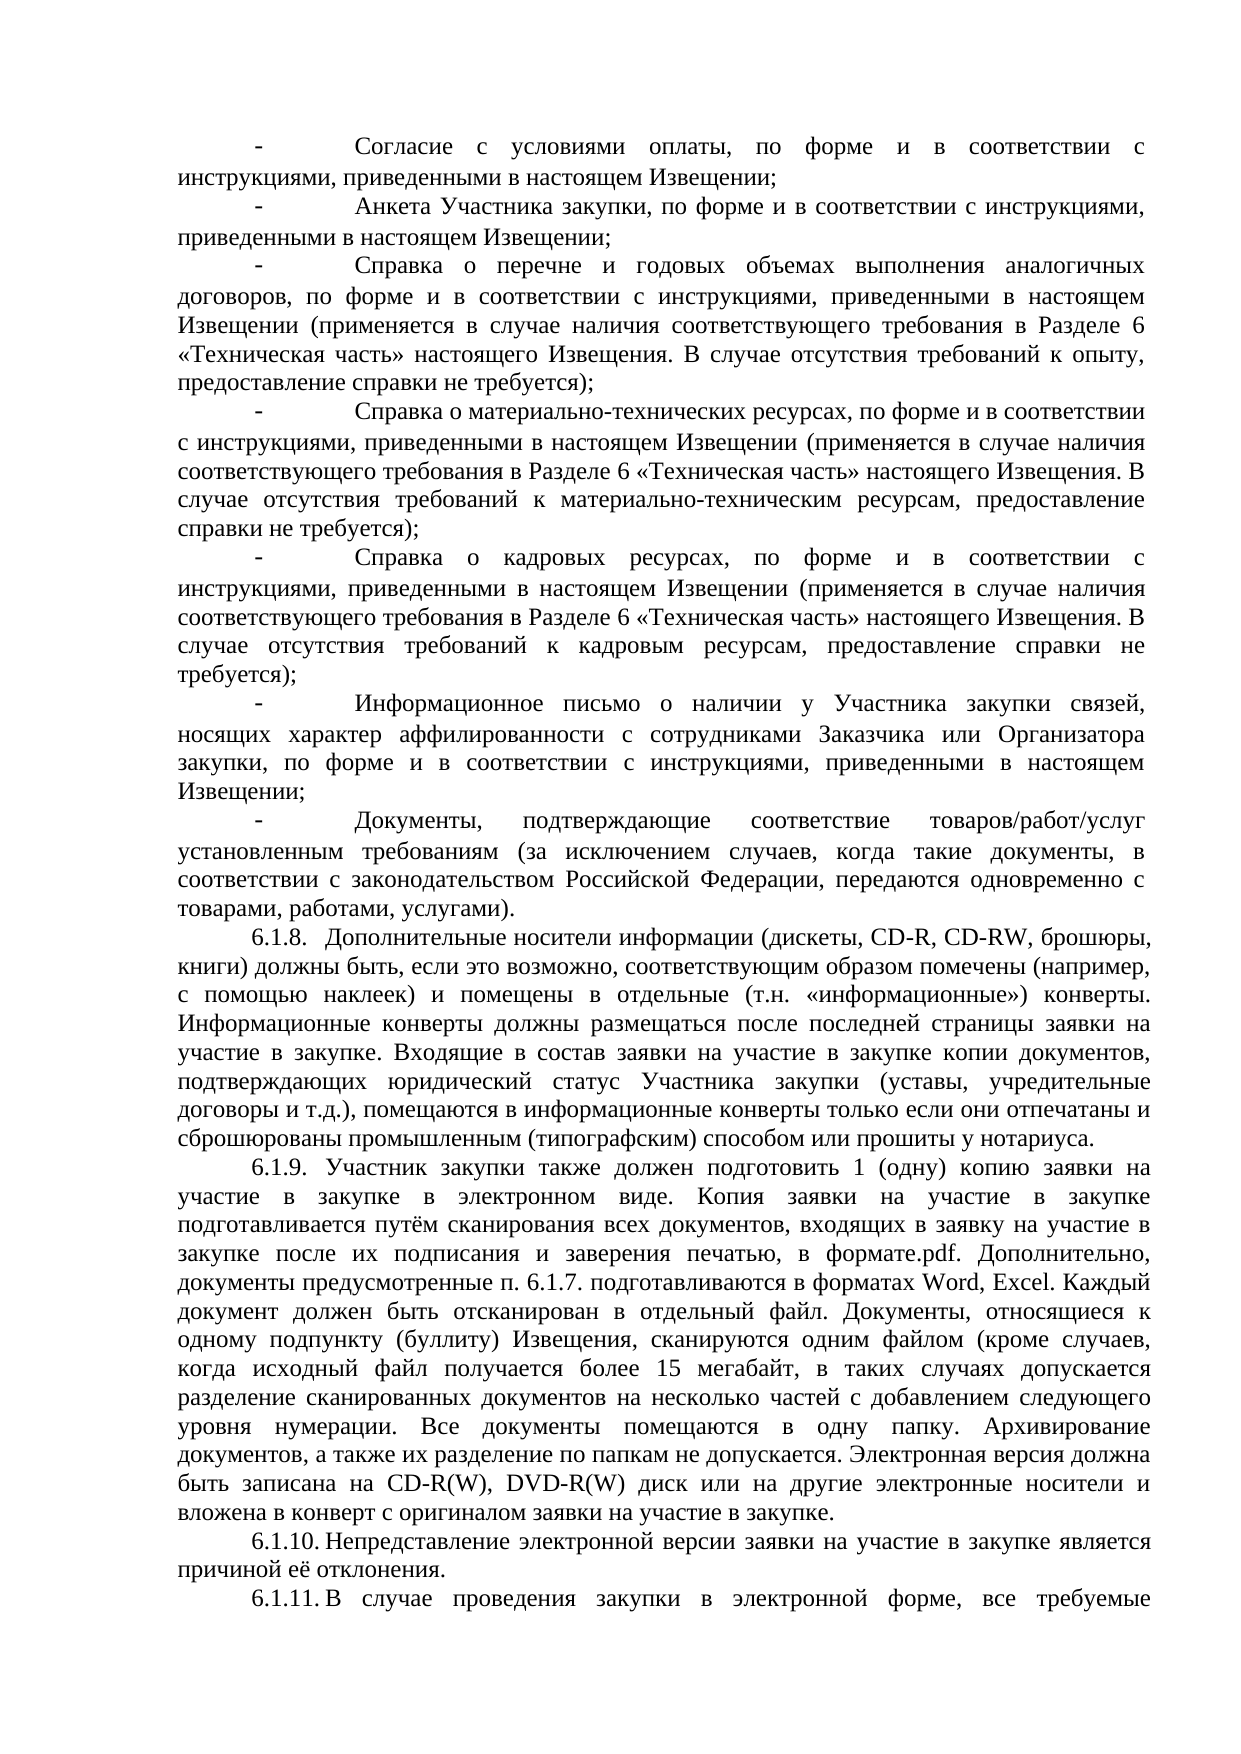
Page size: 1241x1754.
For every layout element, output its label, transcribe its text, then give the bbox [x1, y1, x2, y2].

list Справка о материально-технических ресурсах, по форме и в соответствии с инструкциями, приведенными в настоящем Извещении (применяется в случае наличия соответствующего требования в Разделе 6 «Техническая часть» настоящего Извещения. В случае отсутствия требований к материально-техническим ресурсам, предоставление справки не требуется); [177, 396, 1146, 542]
list Анкета Участника закупки, по форме и в соответствии с инструкциями, приведенными в настоящем Извещении; [177, 191, 1146, 250]
list Справка о перечне и годовых объемах выполнения аналогичных договоров, по форме и в соответствии с инструкциями, приведенными в настоящем Извещении (применяется в случае наличия соответствующего требования в Разделе 6 «Техническая часть» настоящего Извещения. В случае отсутствия требований к опыту, предоставление справки не требуется); [177, 250, 1146, 396]
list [177, 1583, 1152, 1612]
list Дополнительные носители информации (дискеты, CD-R, CD-RW, брошюры, книги) должны быть, если это возможно, соответствующим образом помечены (например, с помощью наклеек) и помещены в отдельные (т.н. «информационные») конверты. Информационные конверты должны размещаться после последней страницы заявки на участие в закупке. Входящие в состав заявки на участие в закупке копии документов, подтверждающих юридический статус Участника закупки (уставы, учредительные договоры и т.д.), помещаются в информационные конверты только если они отпечатаны и сброшюрованы промышленным (типографским) способом или прошиты у нотариуса. [177, 922, 1152, 1152]
list Документы, подтверждающие соответствие товаров/работ/услуг установленным требованиям (за исключением случаев, когда такие документы, в соответствии с законодательством Российской Федерации, передаются одновременно с товарами, работами, услугами). [177, 805, 1146, 922]
list Справка о кадровых ресурсах, по форме и в соответствии с инструкциями, приведенными в настоящем Извещении (применяется в случае наличия соответствующего требования в Разделе 6 «Техническая часть» настоящего Извещения. В случае отсутствия требований к кадровым ресурсам, предоставление справки не требуется); [177, 542, 1146, 688]
list Участник закупки также должен подготовить 1 (одну) копию заявки на участие в закупке в электронном виде. Копия заявки на участие в закупке подготавливается путём сканирования всех документов, входящих в заявку на участие в закупке после их подписания и заверения печатью, в формате.pdf. Дополнительно, документы предусмотренные п. 6.1.7. подготавливаются в форматах Word, Excel. Каждый документ должен быть отсканирован в отдельный файл. Документы, относящиеся к одному подпункту (буллиту) Извещения, сканируются одним файлом (кроме случаев, когда исходный файл получается более 15 мегабайт, в таких случаях допускается разделение сканированных документов на несколько частей с добавлением следующего уровня нумерации. Все документы помещаются в одну папку. Архивирование документов, а также их разделение по папкам не допускается. Электронная версия должна быть записана на CD-R(W), DVD-R(W) диск или на другие электронные носители и вложена в конверт с оригиналом заявки на участие в закупке. [177, 1152, 1152, 1526]
list Непредставление электронной версии заявки на участие в закупке является причиной её отклонения. [177, 1526, 1152, 1583]
list Согласие с условиями оплаты, по форме и в соответствии с инструкциями, приведенными в настоящем Извещении; [177, 131, 1146, 191]
list Информационное письмо о наличии у Участника закупки связей, носящих характер аффилированности с сотрудниками Заказчика или Организатора закупки, по форме и в соответствии с инструкциями, приведенными в настоящем Извещении; [177, 688, 1146, 805]
